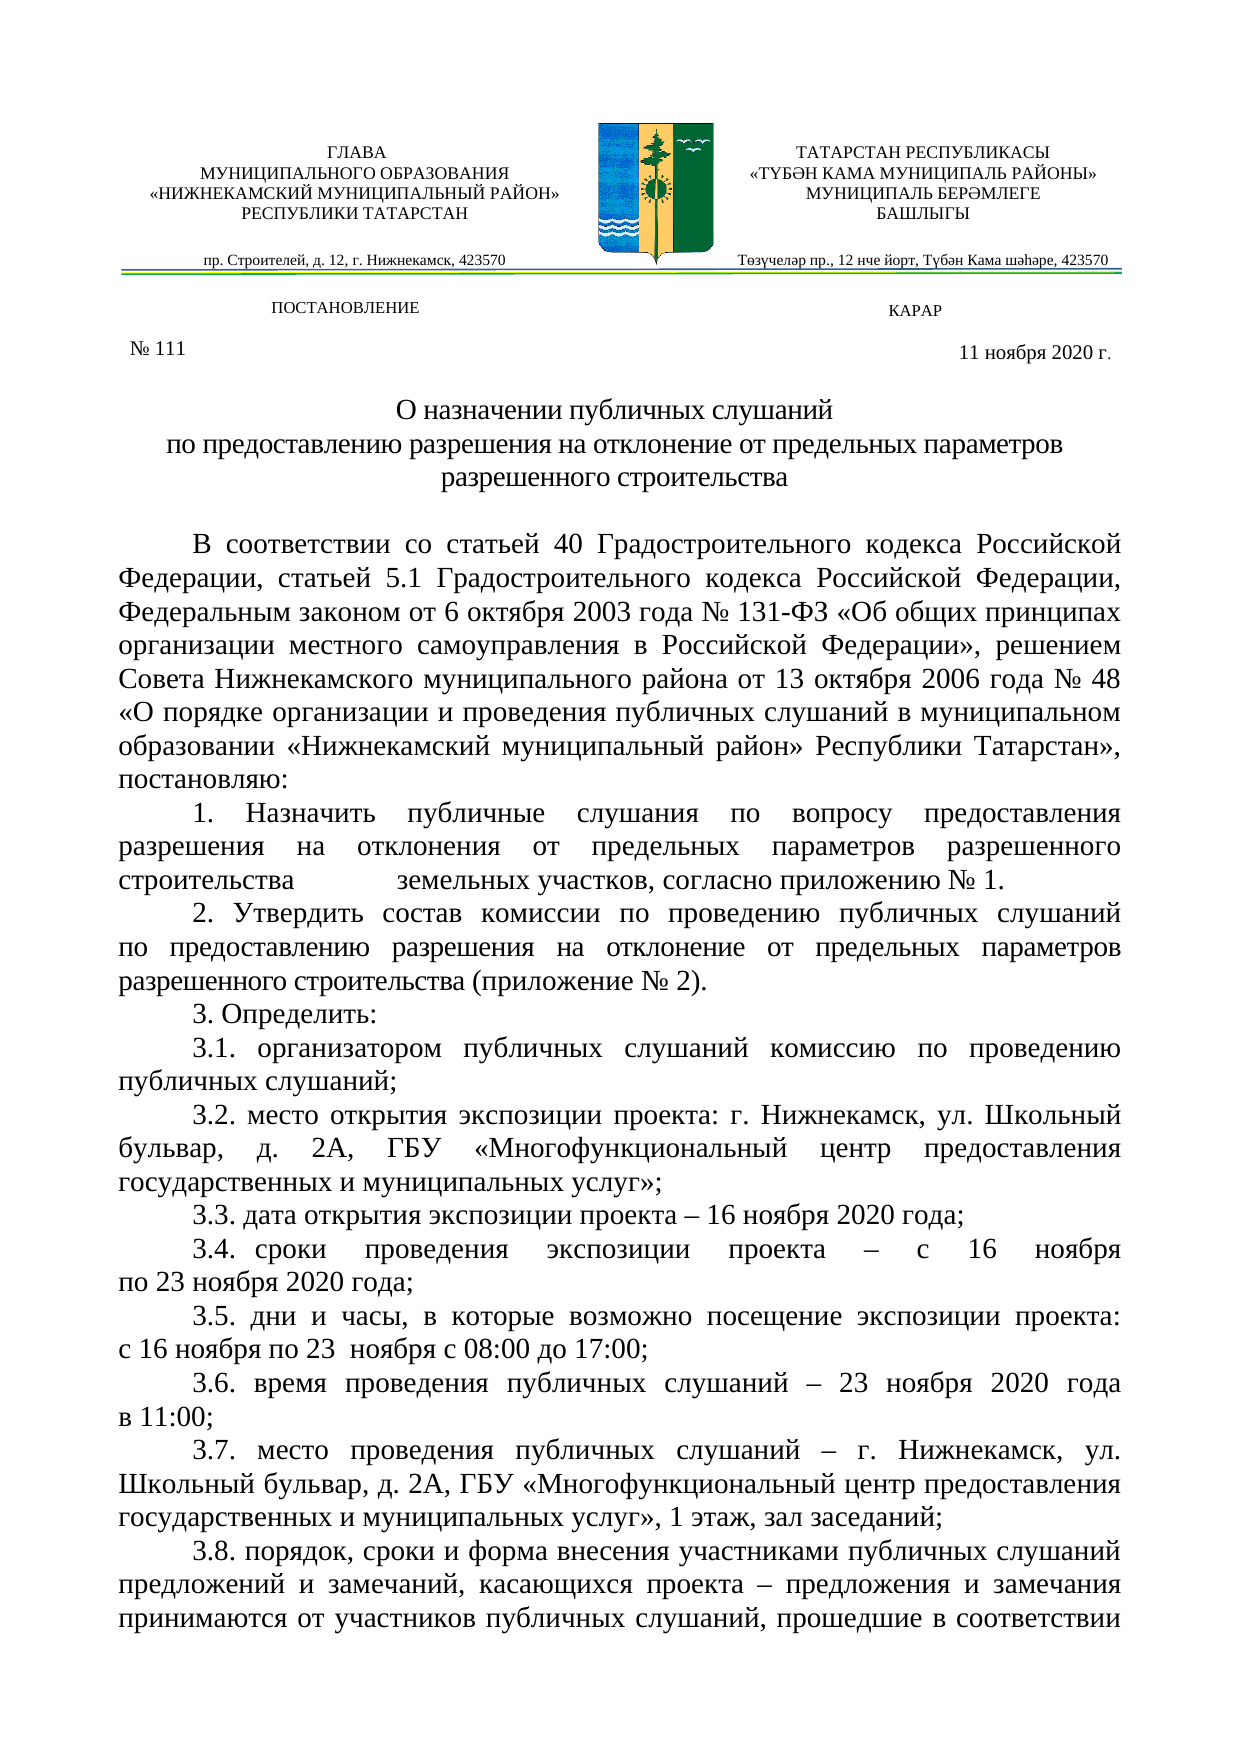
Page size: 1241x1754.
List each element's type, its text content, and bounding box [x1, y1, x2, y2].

text 3.6. время проведения публичных слушаний – 23 ноября 2020 года в 11:00; [118, 1365, 1122, 1432]
text 3.1. организатором публичных слушаний комиссию по проведению публичных слушаний; [118, 1030, 1122, 1097]
text 1. Назначить публичные слушания по вопросу предоставления разрешения на отклонения от предельных параметров разрешенного строительства земельных участков, согласно приложению № 1. [118, 795, 1122, 896]
text 3.7. место проведения публичных слушаний – г. Нижнекамск, ул. Школьный бульвар, д. 2А, ГБУ «Многофункциональный центр предоставления государственных и муниципальных услуг», 1 этаж, зал заседаний; [118, 1432, 1122, 1533]
text 3.5. дни и часы, в которые возможно посещение экспозиции проекта: с 16 ноября по 23 ноября с 08:00 до 17:00; [118, 1298, 1122, 1365]
table_cell КАРАР 11 ноября 2020 г. [665, 274, 1122, 364]
text 3.2. место открытия экспозиции проекта: г. Нижнекамск, ул. Школьный бульвар, д. 2А, ГБУ «Многофункциональный центр предоставления государственных и муниципальных услуг»; [118, 1097, 1122, 1197]
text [118, 1533, 1122, 1633]
picture [590, 118, 722, 268]
text 3.3. дата открытия экспозиции проекта – 16 ноября 2020 года; [118, 1197, 1122, 1231]
text В соответствии со статьей 40 Градостроительного кодекса Российской Федерации, статьей 5.1 Градостроительного кодекса Российской Федерации, Федеральным законом от 6 октября 2003 года № 131-ФЗ «Об общих принципах организации местного самоуправления в Российской Федерации», решением Совета Нижнекамского муниципального района от 13 октября 2006 года № 48 «О порядке организации и проведения публичных слушаний в муниципальном образовании «Нижнекамский муниципальный район» Республики Татарстан», постановляю: [118, 527, 1122, 795]
text 3. Определить: [118, 996, 1122, 1030]
table_header ГЛАВА МУНИЦИПАЛЬНОГО ОБРАЗОВАНИЯ «НИЖНЕКАМСКИЙ МУНИЦИПАЛЬНЫЙ РАЙОН» РЕСПУБЛИКИ ТАТАРСТАН пр. Строителей, д. 12, г. Нижнекамск, 423570 [118, 118, 590, 269]
table_cell ПОСТАНОВЛЕНИЕ № 111 [118, 269, 664, 364]
text 2. Утвердить состав комиссии по проведению публичных слушаний по предоставлению разрешения на отклонение от предельных параметров разрешенного строительства (приложение № 2). [118, 896, 1122, 996]
table_header ТАТАРСТАН РЕСПУБЛИКАСЫ «ТҮБӘН КАМА МУНИЦИПАЛЬ РАЙОНЫ» МУНИЦИПАЛЬ БЕРӘМЛЕГЕ БАШЛЫГЫ Төзүчеләр пр., 12 нче йорт, Түбән Кама шәһәре, 423570 [724, 118, 1122, 268]
table_header О назначении публичных слушаний по предоставлению разрешения на отклонение от предельных параметров разрешенного строительства [107, 393, 1122, 493]
list 3.4. сроки проведения экспозиции проекта – с 16 ноября по 23 ноября 2020 года; [118, 1231, 1122, 1298]
